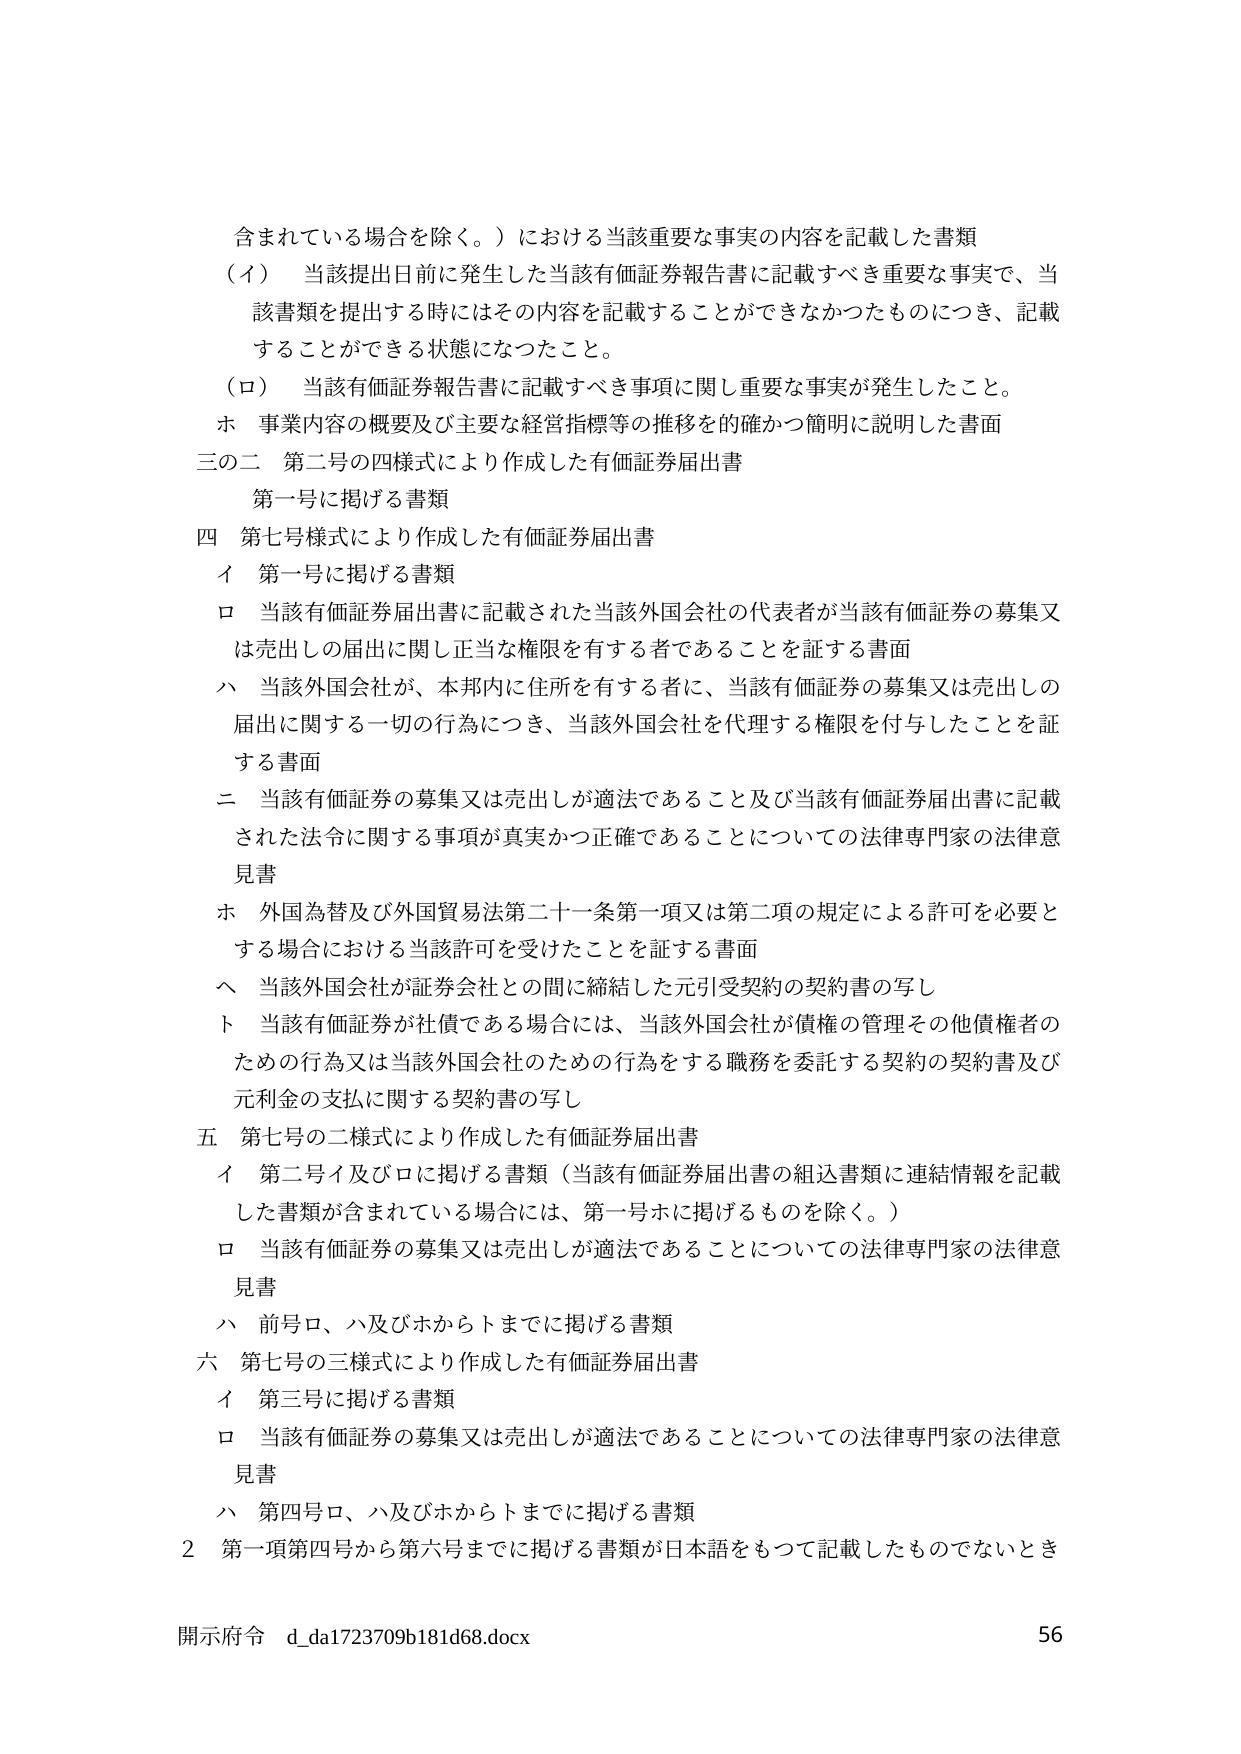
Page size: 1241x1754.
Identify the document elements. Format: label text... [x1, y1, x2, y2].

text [177, 1529, 1063, 1567]
text ホ 事業内容の概要及び主要な経営指標等の推移を的確かつ簡明に説明した書面 [215, 404, 1063, 442]
text ニ 当該有価証券の募集又は売出しが適法であること及び当該有価証券届出書に記載された法令に関する事項が真実かつ正確であることについての法律専門家の法律意見書 [215, 779, 1063, 892]
text 四 第七号様式により作成した有価証券届出書 [196, 517, 1063, 554]
text イ 第一号に掲げる書類 [215, 554, 1063, 592]
text ホ 外国為替及び外国貿易法第二十一条第一項又は第二項の規定による許可を必要とする場合における当該許可を受けたことを証する書面 [215, 892, 1063, 967]
text イ 第三号に掲げる書類 [215, 1379, 1063, 1417]
text （イ） 当該提出日前に発生した当該有価証券報告書に記載すべき重要な事実で、当該書類を提出する時にはその内容を記載することができなかつたものにつき、記載することができる状態になつたこと。 [214, 254, 1063, 367]
text ロ 当該有価証券の募集又は売出しが適法であることについての法律専門家の法律意見書 [215, 1417, 1063, 1492]
text ハ 当該外国会社が、本邦内に住所を有する者に、当該有価証券の募集又は売出しの届出に関する一切の行為につき、当該外国会社を代理する権限を付与したことを証する書面 [215, 667, 1063, 779]
text 三の二 第二号の四様式により作成した有価証券届出書 [196, 442, 1063, 479]
text ト 当該有価証券が社債である場合には、当該外国会社が債権の管理その他債権者のための行為又は当該外国会社のための行為をする職務を委託する契約の契約書及び元利金の支払に関する契約書の写し [215, 1004, 1063, 1117]
text ハ 前号ロ、ハ及びホからトまでに掲げる書類 [215, 1304, 1063, 1342]
text ハ 第四号ロ、ハ及びホからトまでに掲げる書類 [215, 1492, 1063, 1529]
text （ロ） 当該有価証券報告書に記載すべき事項に関し重要な事実が発生したこと。 [214, 367, 1063, 404]
text ロ 当該有価証券届出書に記載された当該外国会社の代表者が当該有価証券の募集又は売出しの届出に関し正当な権限を有する者であることを証する書面 [215, 592, 1063, 667]
text ロ 当該有価証券の募集又は売出しが適法であることについての法律専門家の法律意見書 [215, 1229, 1063, 1304]
text 五 第七号の二様式により作成した有価証券届出書 [196, 1117, 1063, 1154]
text イ 第二号イ及びロに掲げる書類（当該有価証券届出書の組込書類に連結情報を記載した書類が含まれている場合には、第一号ホに掲げるものを除く。） [215, 1154, 1063, 1229]
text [215, 217, 1063, 254]
text ヘ 当該外国会社が証券会社との間に締結した元引受契約の契約書の写し [215, 967, 1063, 1004]
text 第一号に掲げる書類 [252, 479, 1063, 517]
text 六 第七号の三様式により作成した有価証券届出書 [196, 1342, 1063, 1379]
